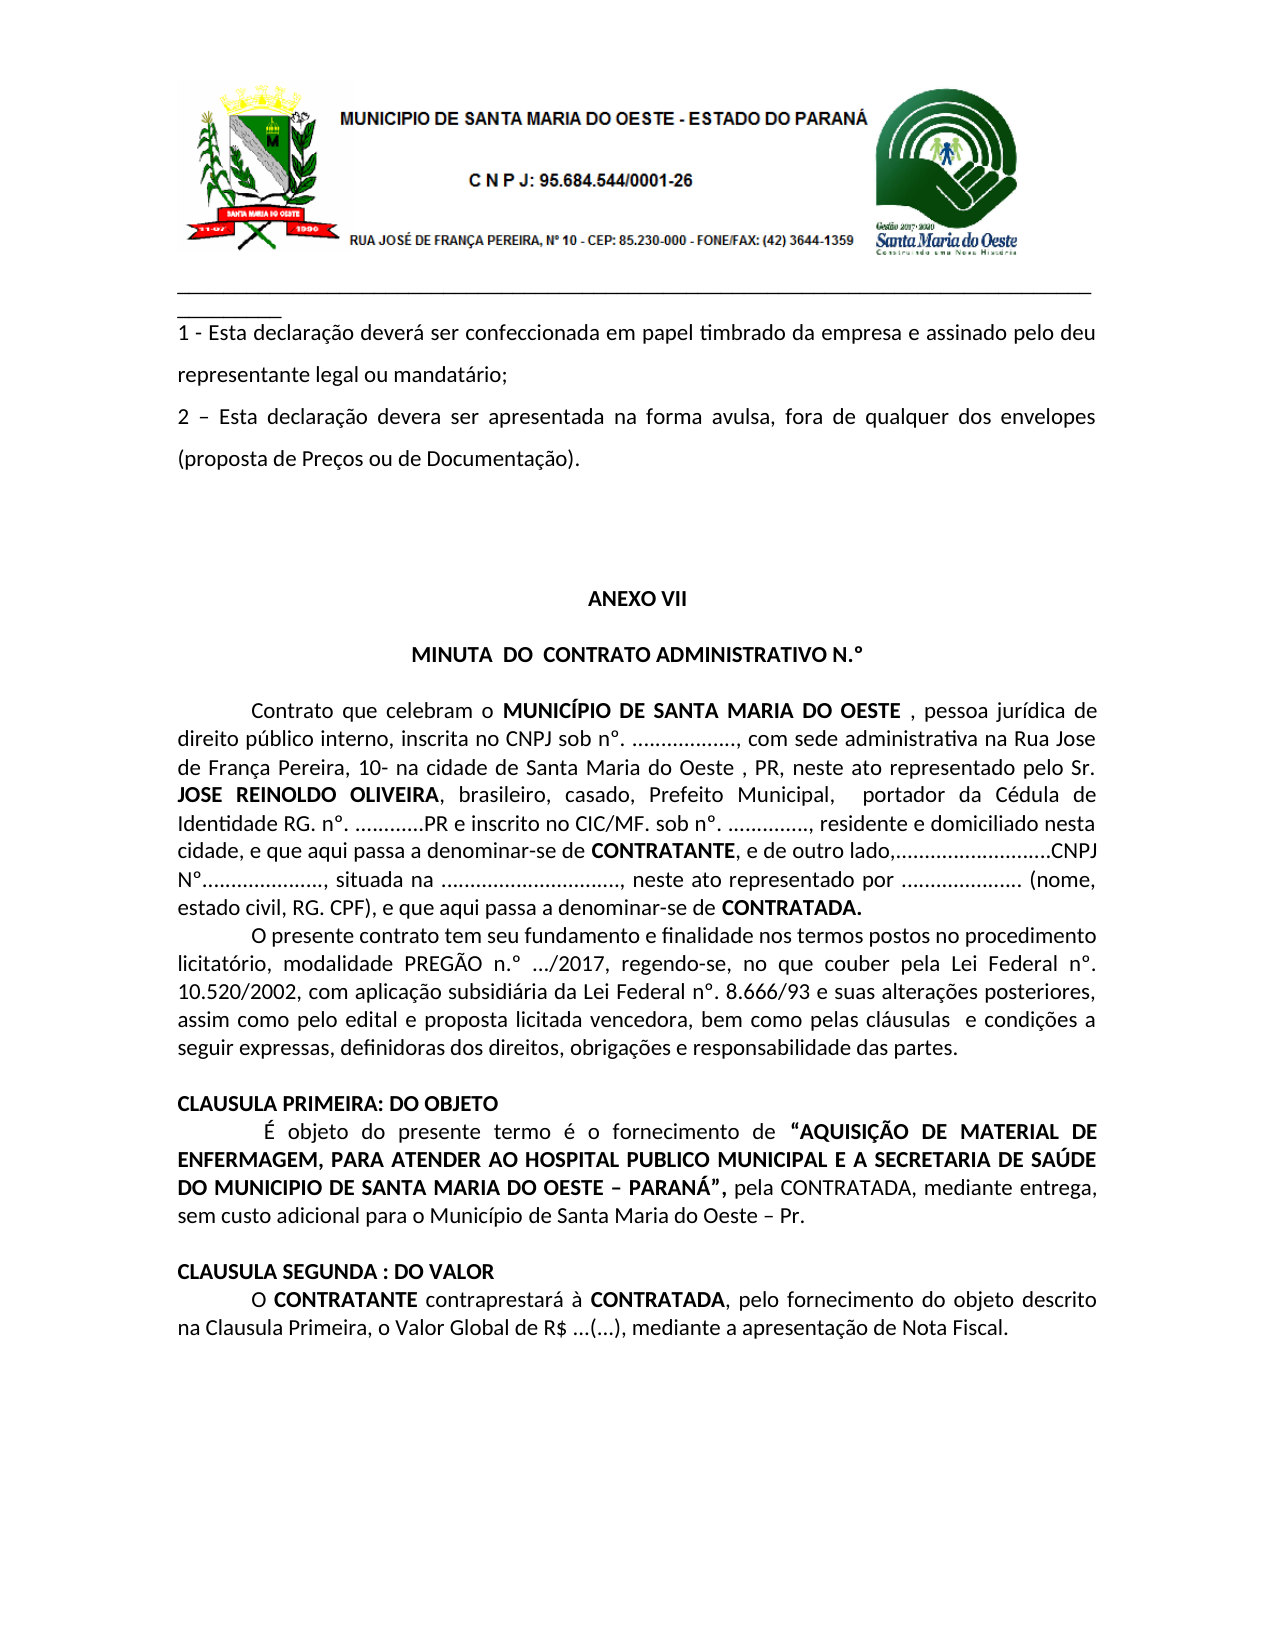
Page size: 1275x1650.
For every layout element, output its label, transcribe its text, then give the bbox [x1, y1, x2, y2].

text Contrato que celebram o MUNICÍPIO DE SANTA MARIA DO OESTE , pessoa jurídica de direito público interno, inscrita no CNPJ sob nº. .................., com sede administrativa na Rua Jose de França Pereira, 10- na cidade de Santa Maria do Oeste , PR, neste ato representado pelo Sr. JOSE REINOLDO OLIVEIRA, brasileiro, casado, Prefeito Municipal, portador da Cédula de Identidade RG. nº. ............PR e inscrito no CIC/MF. sob nº. .............., residente e domiciliado nesta cidade, e que aqui passa a denominar-se de CONTRATANTE, e de outro lado,...........................CNPJ Nº....................., situada na ..............................., neste ato representado por ..................... (nome, estado civil, RG. CPF), e que aqui passa a denominar-se de CONTRATADA. [177, 697, 1098, 921]
picture [177, 73, 1034, 271]
text O CONTRATANTE contraprestará à CONTRATADA, pelo fornecimento do objeto descrito na Clausula Primeira, o Valor Global de R$ ...(...), mediante a apresentação de Nota Fiscal. [177, 1285, 1098, 1341]
text O presente contrato tem seu fundamento e finalidade nos termos postos no procedimento licitatório, modalidade PREGÃO n.º .../2017, regendo-se, no que couber pela Lei Federal nº. 10.520/2002, com aplicação subsidiária da Lei Federal nº. 8.666/93 e suas alterações posteriores, assim como pelo edital e proposta licitada vencedora, bem como pelas cláusulas e condições a seguir expressas, definidoras dos direitos, obrigações e responsabilidade das partes. [177, 921, 1098, 1061]
text É objeto do presente termo é o fornecimento de “AQUISIÇÃO DE MATERIAL DE ENFERMAGEM, PARA ATENDER AO HOSPITAL PUBLICO MUNICIPAL E A SECRETARIA DE SAÚDE DO MUNICIPIO DE SANTA MARIA DO OESTE – PARANÁ”, pela CONTRATADA, mediante entrega, sem custo adicional para o Município de Santa Maria do Oeste – Pr. [177, 1117, 1098, 1229]
text 1 - Esta declaração deverá ser confeccionada em papel timbrado da empresa e assinado pelo deu representante legal ou mandatário; [177, 318, 1098, 388]
text 2 – Esta declaração devera ser apresentada na forma avulsa, fora de qualquer dos envelopes (proposta de Preços ou de Documentação). [177, 402, 1098, 472]
text ANEXO VII [177, 584, 1098, 612]
text Clausula Segunda : Do Valor [177, 1257, 1098, 1285]
text MINUTA DO CONTRATO ADMINISTRATIVO N.º [177, 641, 1098, 668]
text Clausula Primeira: Do Objeto [177, 1089, 1098, 1117]
